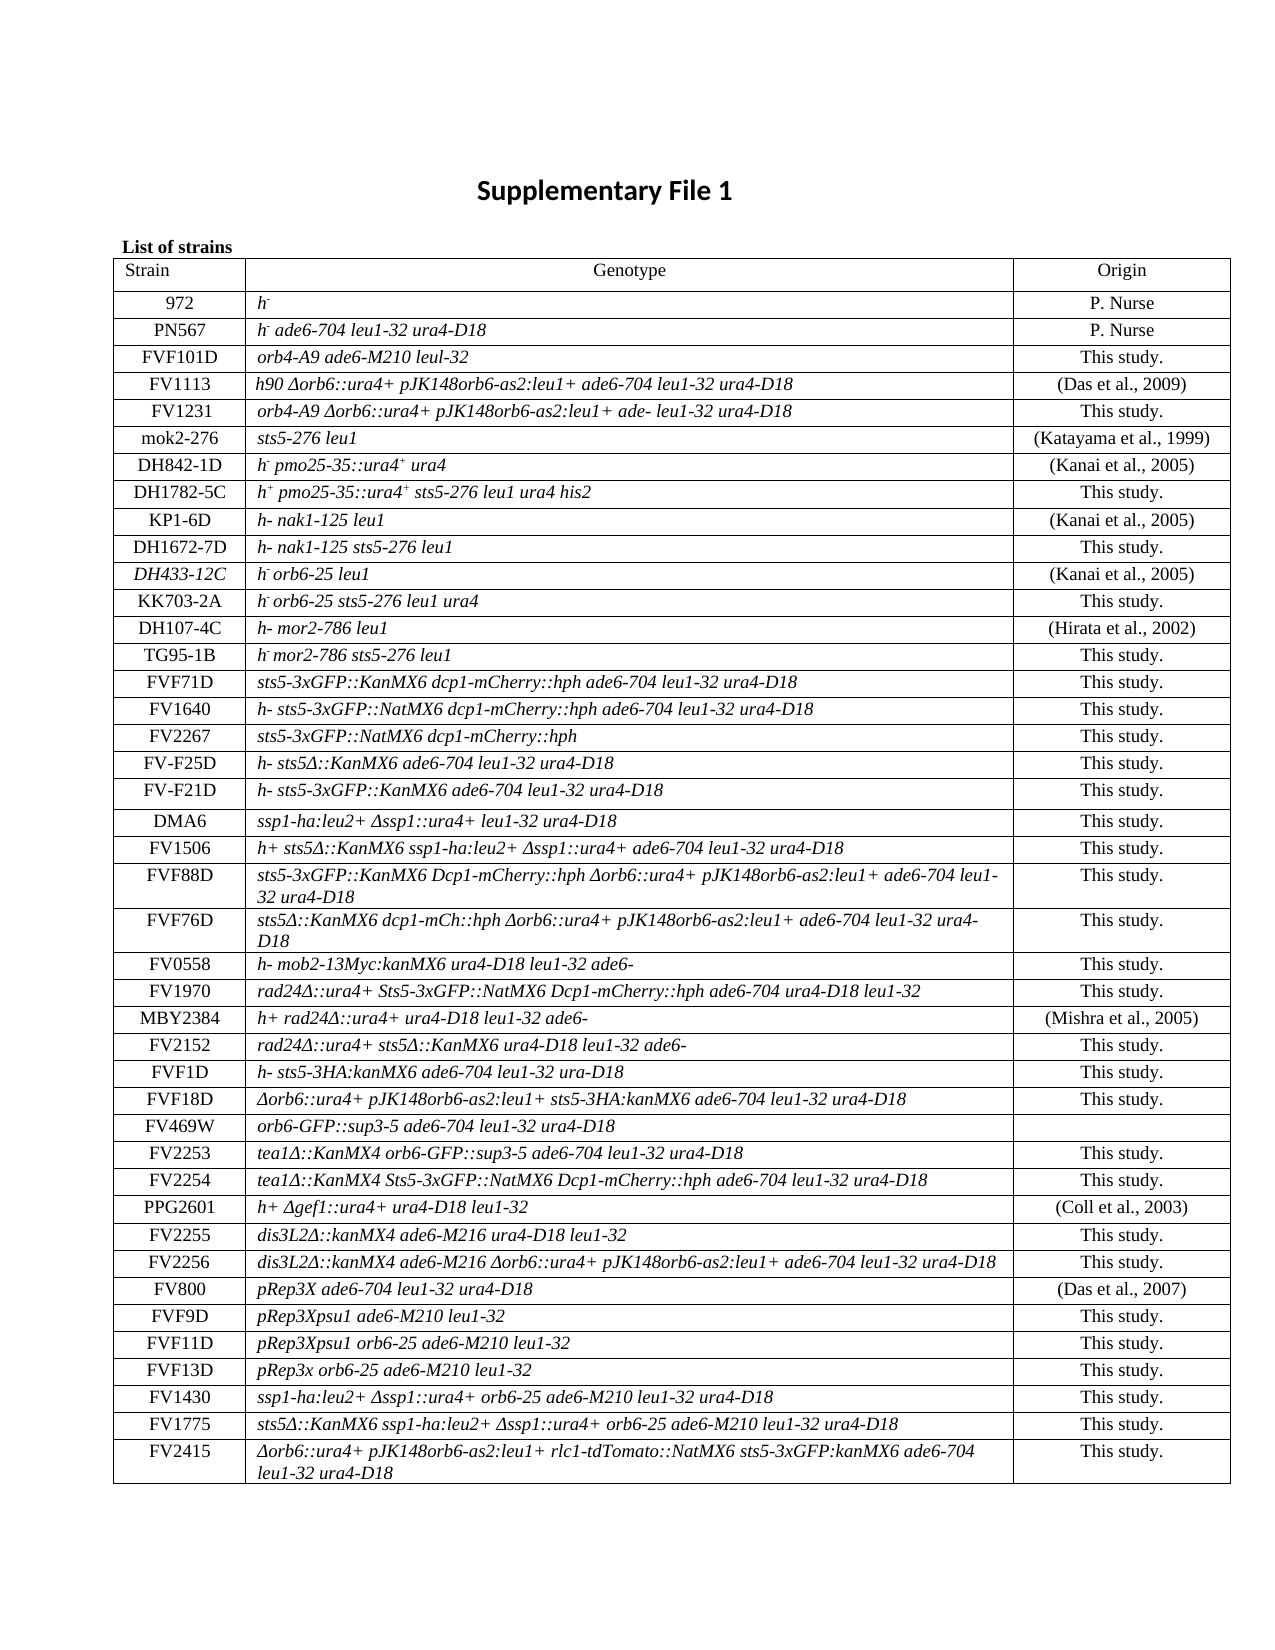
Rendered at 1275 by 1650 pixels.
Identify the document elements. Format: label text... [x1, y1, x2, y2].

table_cell h- nak1-125 sts5-276 leu1 [246, 536, 1013, 562]
table_cell This study. [1014, 1061, 1230, 1087]
table_cell h- mor2-786 sts5-276 leu1 [246, 644, 1013, 670]
table_cell [1014, 1115, 1230, 1141]
table_cell FV2256 [114, 1251, 245, 1277]
table_cell This study. [1014, 725, 1230, 751]
table_cell This study. [1014, 1088, 1230, 1114]
table_cell FVF11D [114, 1332, 245, 1358]
table_cell DH107-4C [114, 617, 245, 643]
table_cell Δorb6::ura4+ pJK148orb6-as2:leu1+ rlc1-tdTomato::NatMX6 sts5-3xGFP:kanMX6 ade6-704 leu1-32 ura4-D18 [246, 1440, 1013, 1483]
table_header Origin [1014, 259, 1230, 291]
table_cell FVF71D [114, 671, 245, 697]
table_cell h- sts5-3xGFP::KanMX6 ade6-704 leu1-32 ura4-D18 [246, 779, 1013, 809]
table_cell DH1672-7D [114, 536, 245, 562]
table_cell h90 Δorb6::ura4+ pJK148orb6-as2:leu1+ ade6-704 leu1-32 ura4-D18 [246, 373, 1013, 399]
table_cell h- mob2-13Myc:kanMX6 ura4-D18 leu1-32 ade6- [246, 953, 1013, 979]
table_cell (Coll et al., 2003) [1014, 1196, 1230, 1222]
table_cell FV0558 [114, 953, 245, 979]
table_cell This study. [1014, 1034, 1230, 1060]
table_cell P. Nurse [1014, 319, 1230, 345]
text List of strains [122, 236, 1087, 257]
table_cell FV2255 [114, 1224, 245, 1249]
table_cell FV1506 [114, 837, 245, 863]
table_cell sts5Δ::KanMX6 ssp1-ha:leu2+ Δssp1::ura4+ orb6-25 ade6-M210 leu1-32 ura4-D18 [246, 1413, 1013, 1439]
table_cell ssp1-ha:leu2+ Δssp1::ura4+ leu1-32 ura4-D18 [246, 810, 1013, 836]
table_cell This study. [1014, 810, 1230, 836]
table_cell This study. [1014, 590, 1230, 616]
table_cell FVF76D [114, 909, 245, 952]
table_cell 972 [114, 292, 245, 318]
text Supplementary File 1 [122, 172, 1087, 207]
table_cell FV2415 [114, 1440, 245, 1483]
table_cell KP1-6D [114, 509, 245, 534]
table_header Genotype [246, 259, 1013, 291]
table_cell This study. [1014, 980, 1230, 1006]
table_cell tea1Δ::KanMX4 orb6-GFP::sup3-5 ade6-704 leu1-32 ura4-D18 [246, 1142, 1013, 1168]
table_cell FV1430 [114, 1386, 245, 1412]
table_cell This study. [1014, 698, 1230, 724]
table_cell (Hirata et al., 2002) [1014, 617, 1230, 643]
table_header Strain [114, 259, 245, 291]
table_cell This study. [1014, 400, 1230, 426]
table_cell This study. [1014, 1332, 1230, 1358]
table_cell DH433-12C [114, 563, 245, 589]
table_cell FVF101D [114, 346, 245, 372]
table_cell h- orb6-25 leu1 [246, 563, 1013, 589]
table_cell This study. [1014, 1251, 1230, 1277]
table_cell h- orb6-25 sts5-276 leu1 ura4 [246, 590, 1013, 616]
table_cell rad24Δ::ura4+ sts5Δ::KanMX6 ura4-D18 leu1-32 ade6- [246, 1034, 1013, 1060]
table_cell (Das et al., 2007) [1014, 1278, 1230, 1304]
table_cell This study. [1014, 481, 1230, 507]
table_cell h+ rad24Δ::ura4+ ura4-D18 leu1-32 ade6- [246, 1007, 1013, 1033]
table_cell h- ade6-704 leu1-32 ura4-D18 [246, 319, 1013, 345]
table_cell FV2254 [114, 1169, 245, 1195]
table_cell h- sts5-3xGFP::NatMX6 dcp1-mCherry::hph ade6-704 leu1-32 ura4-D18 [246, 698, 1013, 724]
table_cell tea1Δ::KanMX4 Sts5-3xGFP::NatMX6 Dcp1-mCherry::hph ade6-704 leu1-32 ura4-D18 [246, 1169, 1013, 1195]
table_cell This study. [1014, 837, 1230, 863]
table_cell (Kanai et al., 2005) [1014, 454, 1230, 480]
table_cell h+ pmo25-35::ura4+ sts5-276 leu1 ura4 his2 [246, 481, 1013, 507]
table_cell This study. [1014, 864, 1230, 907]
table_cell This study. [1014, 1440, 1230, 1483]
table_cell h- mor2-786 leu1 [246, 617, 1013, 643]
table_cell sts5-3xGFP::KanMX6 Dcp1-mCherry::hph Δorb6::ura4+ pJK148orb6-as2:leu1+ ade6-704 leu1-32 ura4-D18 [246, 864, 1013, 907]
table_cell dis3L2Δ::kanMX4 ade6-M216 ura4-D18 leu1-32 [246, 1224, 1013, 1249]
table_cell This study. [1014, 1169, 1230, 1195]
table_cell This study. [1014, 671, 1230, 697]
table_cell FV469W [114, 1115, 245, 1141]
table_cell This study. [1014, 1359, 1230, 1385]
table_cell (Katayama et al., 1999) [1014, 427, 1230, 453]
table_cell FV1970 [114, 980, 245, 1006]
table_cell This study. [1014, 752, 1230, 778]
table_cell This study. [1014, 1413, 1230, 1439]
table_cell mok2-276 [114, 427, 245, 453]
table_cell FV1113 [114, 373, 245, 399]
table_cell This study. [1014, 1386, 1230, 1412]
table_cell FVF88D [114, 864, 245, 907]
table_cell This study. [1014, 909, 1230, 952]
table_cell pRep3Xpsu1 orb6-25 ade6-M210 leu1-32 [246, 1332, 1013, 1358]
table_cell (Kanai et al., 2005) [1014, 509, 1230, 534]
table_cell h- sts5Δ::KanMX6 ade6-704 leu1-32 ura4-D18 [246, 752, 1013, 778]
table_cell Δorb6::ura4+ pJK148orb6-as2:leu1+ sts5-3HA:kanMX6 ade6-704 leu1-32 ura4-D18 [246, 1088, 1013, 1114]
table_cell sts5-3xGFP::KanMX6 dcp1-mCherry::hph ade6-704 leu1-32 ura4-D18 [246, 671, 1013, 697]
table_cell FVF13D [114, 1359, 245, 1385]
table_cell This study. [1014, 644, 1230, 670]
table_cell h- sts5-3HA:kanMX6 ade6-704 leu1-32 ura-D18 [246, 1061, 1013, 1087]
table_cell This study. [1014, 779, 1230, 809]
table_cell FV-F21D [114, 779, 245, 809]
table_cell FV800 [114, 1278, 245, 1304]
table_cell FV1640 [114, 698, 245, 724]
table_cell This study. [1014, 1224, 1230, 1249]
table_cell This study. [1014, 346, 1230, 372]
table_cell h+ sts5Δ::KanMX6 ssp1-ha:leu2+ Δssp1::ura4+ ade6-704 leu1-32 ura4-D18 [246, 837, 1013, 863]
table_cell This study. [1014, 536, 1230, 562]
table_cell sts5-3xGFP::NatMX6 dcp1-mCherry::hph [246, 725, 1013, 751]
table_cell FV2253 [114, 1142, 245, 1168]
table_cell MBY2384 [114, 1007, 245, 1033]
table_cell (Kanai et al., 2005) [1014, 563, 1230, 589]
table_cell pRep3x orb6-25 ade6-M210 leu1-32 [246, 1359, 1013, 1385]
table_cell PN567 [114, 319, 245, 345]
table_cell orb4-A9 Δorb6::ura4+ pJK148orb6-as2:leu1+ ade- leu1-32 ura4-D18 [246, 400, 1013, 426]
table_cell sts5-276 leu1 [246, 427, 1013, 453]
table_cell h- pmo25-35::ura4+ ura4 [246, 454, 1013, 480]
table_cell h- [246, 292, 1013, 318]
table_cell ssp1-ha:leu2+ Δssp1::ura4+ orb6-25 ade6-M210 leu1-32 ura4-D18 [246, 1386, 1013, 1412]
table_cell KK703-2A [114, 590, 245, 616]
table_cell (Das et al., 2009) [1014, 373, 1230, 399]
table_cell DH1782-5C [114, 481, 245, 507]
table_cell orb6-GFP::sup3-5 ade6-704 leu1-32 ura4-D18 [246, 1115, 1013, 1141]
table_cell h+ Δgef1::ura4+ ura4-D18 leu1-32 [246, 1196, 1013, 1222]
table_cell This study. [1014, 953, 1230, 979]
table_cell pRep3X ade6-704 leu1-32 ura4-D18 [246, 1278, 1013, 1304]
table_cell This study. [1014, 1305, 1230, 1331]
table_cell PPG2601 [114, 1196, 245, 1222]
table_cell P. Nurse [1014, 292, 1230, 318]
table_cell FVF18D [114, 1088, 245, 1114]
table_cell FVF9D [114, 1305, 245, 1331]
table_cell (Mishra et al., 2005) [1014, 1007, 1230, 1033]
table_cell DMA6 [114, 810, 245, 836]
table_cell dis3L2Δ::kanMX4 ade6-M216 Δorb6::ura4+ pJK148orb6-as2:leu1+ ade6-704 leu1-32 ura4-D18 [246, 1251, 1013, 1277]
table_cell DH842-1D [114, 454, 245, 480]
table_cell FV2152 [114, 1034, 245, 1060]
table_cell FV-F25D [114, 752, 245, 778]
table_cell TG95-1B [114, 644, 245, 670]
table_cell FVF1D [114, 1061, 245, 1087]
table_cell sts5Δ::KanMX6 dcp1-mCh::hph Δorb6::ura4+ pJK148orb6-as2:leu1+ ade6-704 leu1-32 ura4-D18 [246, 909, 1013, 952]
table_cell FV1231 [114, 400, 245, 426]
table_cell pRep3Xpsu1 ade6-M210 leu1-32 [246, 1305, 1013, 1331]
table_cell h- nak1-125 leu1 [246, 509, 1013, 534]
table_cell FV2267 [114, 725, 245, 751]
table_cell orb4-A9 ade6-M210 leul-32 [246, 346, 1013, 372]
table_cell This study. [1014, 1142, 1230, 1168]
table_cell rad24Δ::ura4+ Sts5-3xGFP::NatMX6 Dcp1-mCherry::hph ade6-704 ura4-D18 leu1-32 [246, 980, 1013, 1006]
table_cell FV1775 [114, 1413, 245, 1439]
